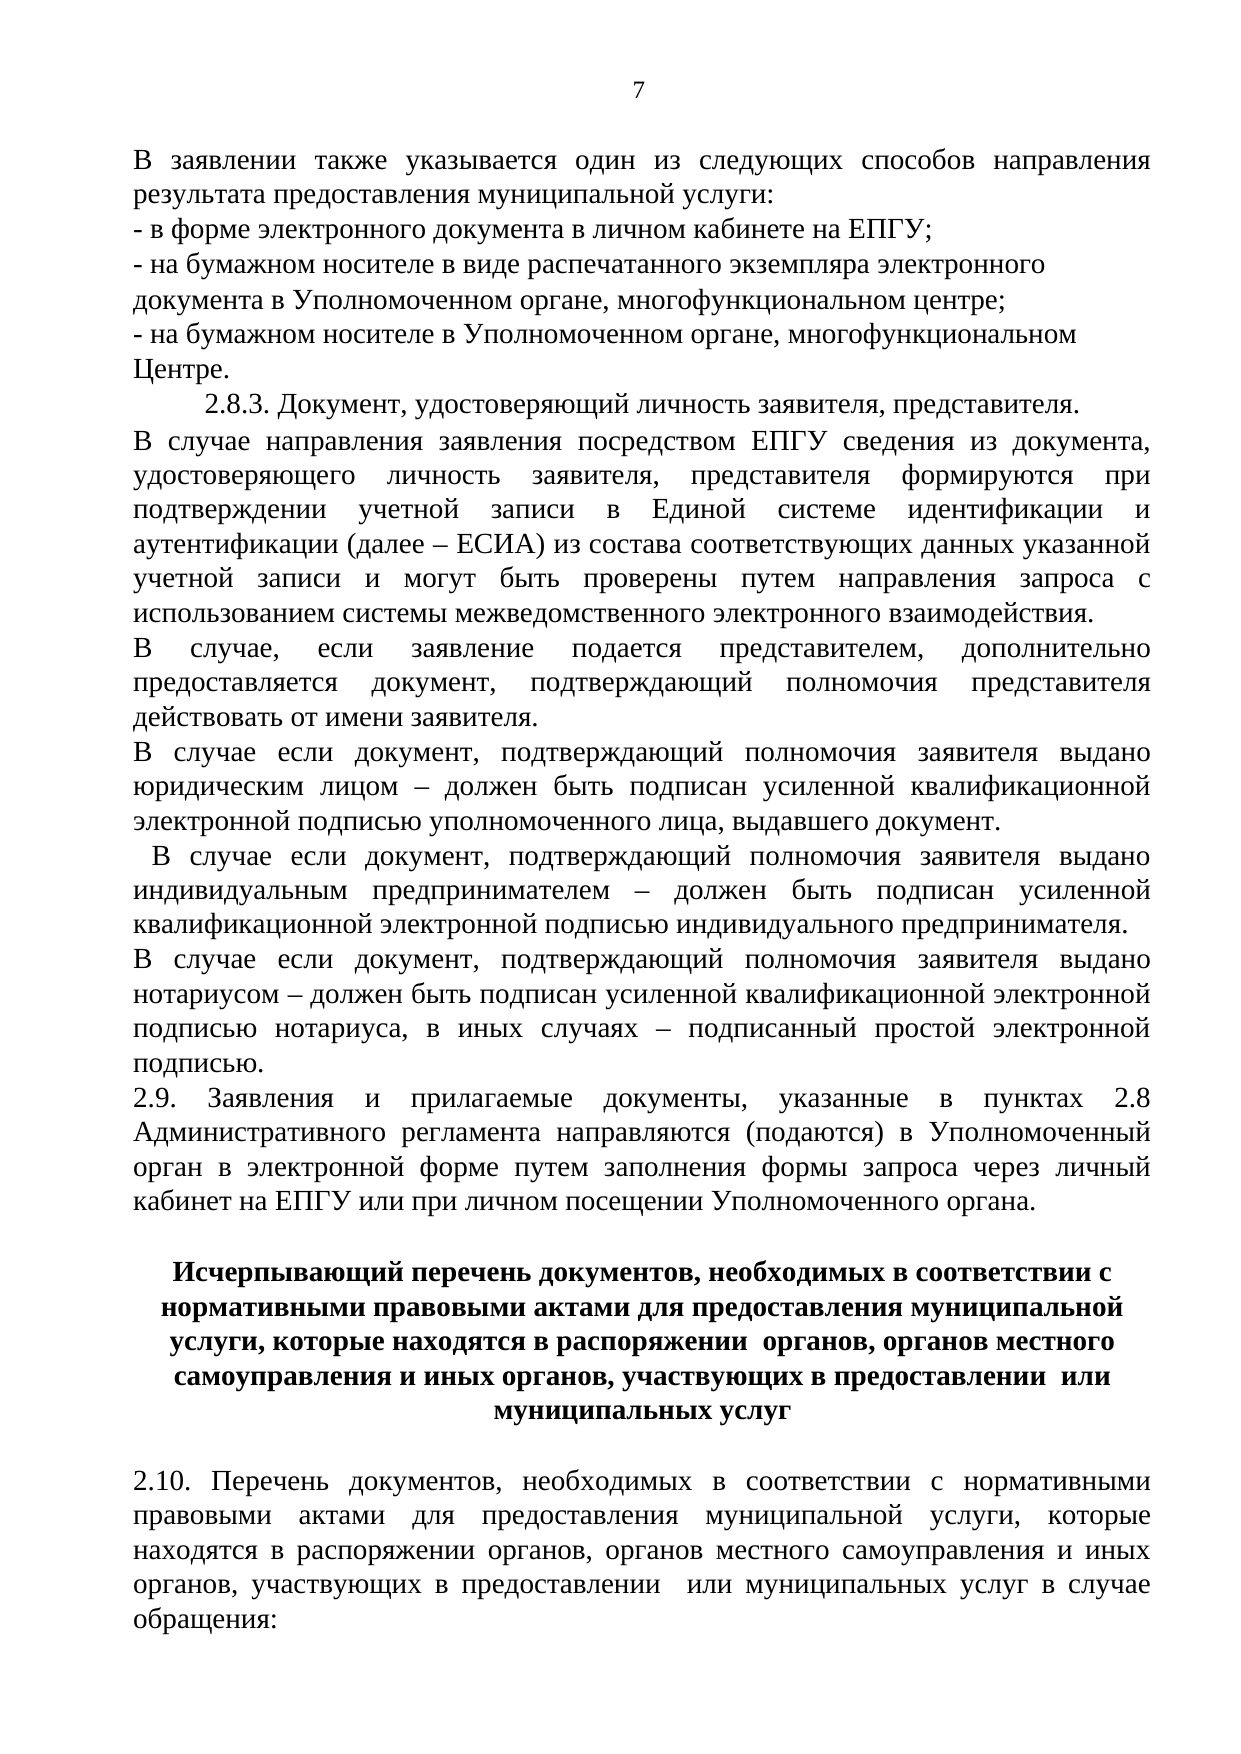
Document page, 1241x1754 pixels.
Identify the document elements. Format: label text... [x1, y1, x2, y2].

text Исчерпывающий перечень документов, необходимых в соответствии с нормативными правовыми актами для предоставления муниципальной услуги, которые находятся в распоряжении органов, органов местного самоуправления и иных органов, участвующих в предоставлении или муниципальных услуг [133, 1254, 1152, 1426]
text В случае если документ, подтверждающий полномочия заявителя выдано нотариусом – должен быть подписан усиленной квалификационной электронной подписью нотариуса, в иных случаях – подписанный простой электронной подписью. [133, 941, 1152, 1078]
text В случае если документ, подтверждающий полномочия заявителя выдано индивидуальным предпринимателем – должен быть подписан усиленной квалификационной электронной подписью индивидуального предпринимателя. [133, 838, 1152, 940]
text 2.10. Перечень документов, необходимых в соответствии с нормативными правовыми актами для предоставления муниципальной услуги, которые находятся в распоряжении органов, органов местного самоуправления и иных органов, участвующих в предоставлении или муниципальных услуг в случае обращения: [133, 1463, 1152, 1634]
text документа в Уполномоченном органе, многофункциональном центре; [133, 282, 1152, 315]
text - в форме электронного документа в личном кабинете на ЕПГУ; [133, 212, 1152, 245]
text В случае направления заявления посредством ЕПГУ сведения из документа, удостоверяющего личность заявителя, представителя формируются при подтверждении учетной записи в Единой системе идентификации и аутентификации (далее – ЕСИА) из состава соответствующих данных указанной учетной записи и могут быть проверены путем направления запроса с использованием системы межведомственного электронного взаимодействия. [133, 423, 1152, 628]
text В случае, если заявление подается представителем, дополнительно предоставляется документ, подтверждающий полномочия представителя действовать от имени заявителя. [133, 630, 1152, 732]
text - на бумажном носителе в виде распечатанного экземпляра электронного [133, 246, 1152, 280]
text Центре. [133, 352, 1152, 385]
text 2.8.3. Документ, удостоверяющий личность заявителя, представителя. [133, 386, 1152, 420]
text 2.9. Заявления и прилагаемые документы, указанные в пунктах 2.8 Административного регламента направляются (подаются) в Уполномоченный орган в электронной форме путем заполнения формы запроса через личный кабинет на ЕПГУ или при личном посещении Уполномоченного органа. [133, 1080, 1152, 1217]
text - на бумажном носителе в Уполномоченном органе, многофункциональном [133, 317, 1152, 350]
text В случае если документ, подтверждающий полномочия заявителя выдано юридическим лицом – должен быть подписан усиленной квалификационной электронной подписью уполномоченного лица, выдавшего документ. [133, 734, 1152, 836]
text В заявлении также указывается один из следующих способов направления результата предоставления муниципальной услуги: [133, 142, 1152, 210]
